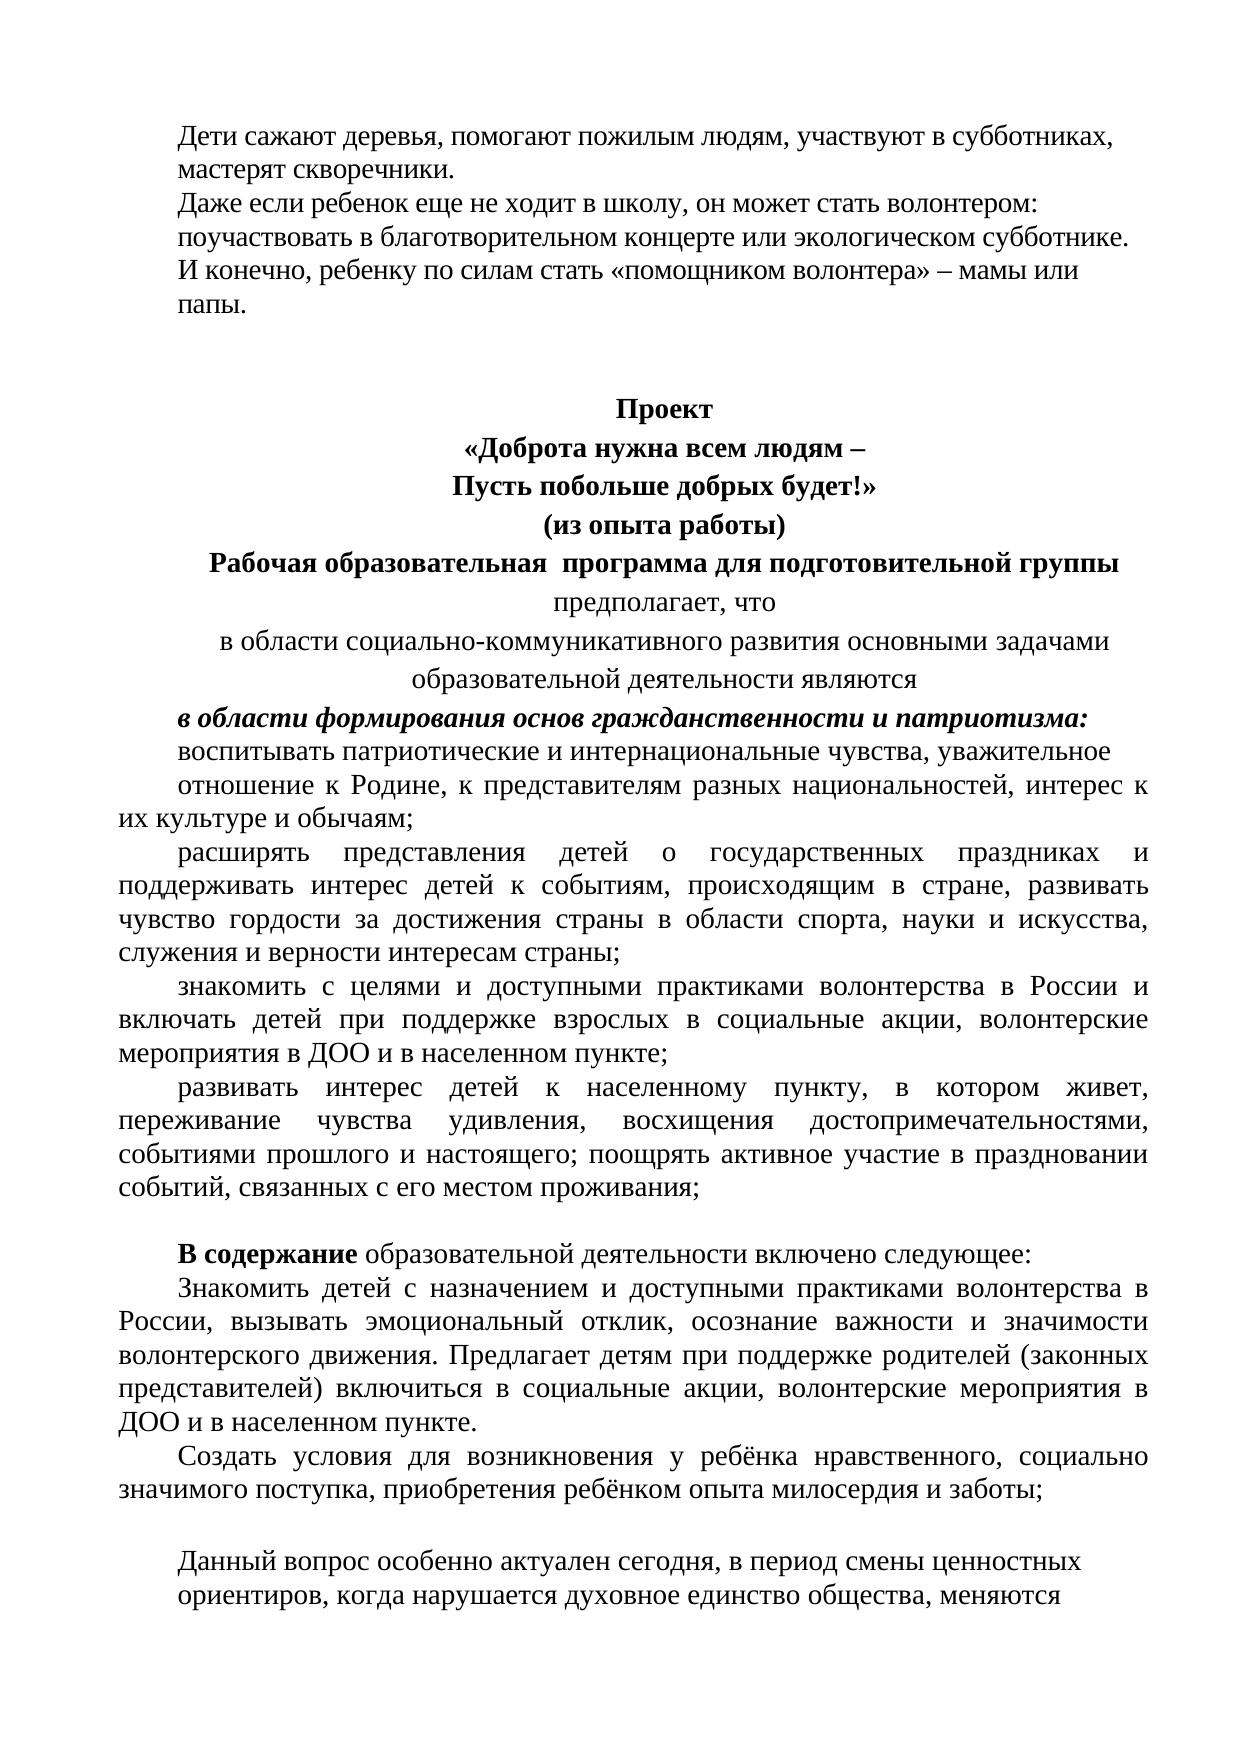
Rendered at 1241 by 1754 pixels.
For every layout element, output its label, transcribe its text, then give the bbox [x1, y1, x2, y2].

text Знакомить детей с назначением и доступными практиками волонтерства в России, вызывать эмоциональный отклик, осознание важности и значимости волонтерского движения. Предлагает детям при поддержке родителей (законных представителей) включиться в социальные акции, волонтерские мероприятия в ДОО и в населенном пункте. [118, 1270, 1149, 1438]
text в области формирования основ гражданственности и патриотизма: воспитывать патриотические и интернациональные чувства, уважительное [177, 700, 1149, 767]
text Дети сажают деревья, помогают пожилым людям, участвуют в субботниках, мастерят скворечники. [177, 118, 1152, 185]
text «Доброта нужна всем людям – [177, 430, 1152, 463]
text Создать условия для возникновения у ребёнка нравственного, социально значимого поступка, приобретения ребёнком опыта милосердия и заботы; [118, 1438, 1149, 1505]
text в области социально-коммуникативного развития основными задачами образовательной деятельности являются [177, 623, 1152, 695]
text Даже если ребенок еще не ходит в школу, он может стать волонтером: поучаствовать в благотворительном концерте или экологическом субботнике. И конечно, ребенку по силам стать «помощником волонтера» – мамы или папы. [177, 185, 1152, 319]
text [177, 1543, 1152, 1610]
text Пусть побольше добрых будет!» [177, 468, 1152, 502]
text (из опыта работы) [177, 507, 1152, 541]
text Проект [177, 391, 1152, 425]
text развивать интерес детей к населенному пункту, в котором живет, переживание чувства удивления, восхищения достопримечательностями, событиями прошлого и настоящего; поощрять активное участие в праздновании событий, связанных с его местом проживания; [118, 1069, 1149, 1203]
text В содержание образовательной деятельности включено следующее: [118, 1236, 1152, 1270]
text знакомить с целями и доступными практиками волонтерства в России и включать детей при поддержке взрослых в социальные акции, волонтерские мероприятия в ДОО и в населенном пункте; [118, 968, 1149, 1069]
text отношение к Родине, к представителям разных национальностей, интерес к их культуре и обычаям; [118, 767, 1149, 834]
text расширять представления детей о государственных праздниках и поддерживать интерес детей к событиям, происходящим в стране, развивать чувство гордости за достижения страны в области спорта, науки и искусства, служения и верности интересам страны; [118, 834, 1149, 968]
text Рабочая образовательная программа для подготовительной группы предполагает, что [177, 546, 1152, 618]
